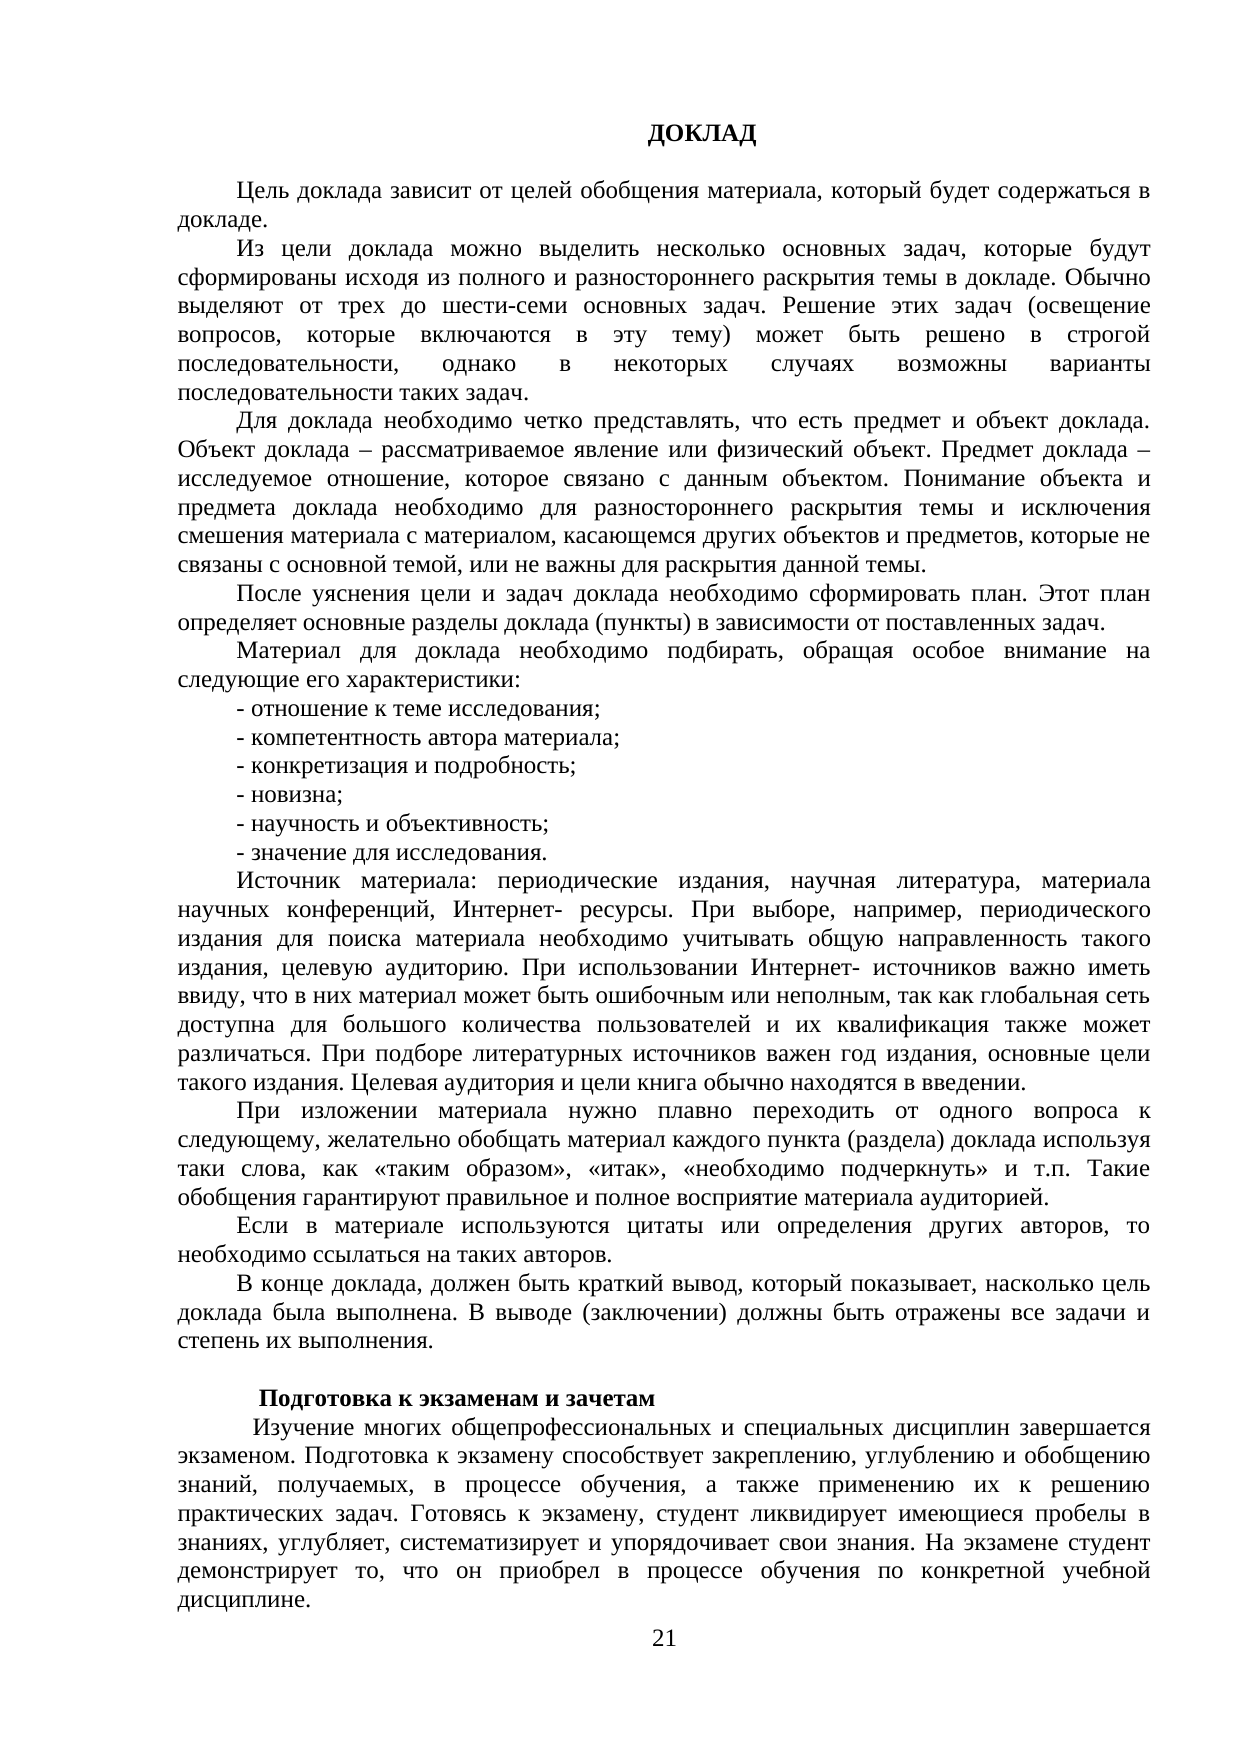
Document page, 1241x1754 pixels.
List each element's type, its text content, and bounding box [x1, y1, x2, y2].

text Цель доклада зависит от целей обобщения материала, который будет содержаться в докладе. [177, 176, 1152, 233]
text - научность и объективность; [177, 808, 1152, 837]
text - компетентность автора материала; [177, 722, 1152, 751]
text При изложении материала нужно плавно переходить от одного вопроса к следующему, желательно обобщать материал каждого пункта (раздела) доклада используя таки слова, как «таким образом», «итак», «необходимо подчеркнуть» и т.п. Такие обобщения гарантируют правильное и полное восприятие материала аудиторией. [177, 1096, 1152, 1211]
text Материал для доклада необходимо подбирать, обращая особое внимание на следующие его характеристики: [177, 636, 1152, 693]
text - отношение к теме исследования; [177, 693, 1152, 722]
text Для доклада необходимо четко представлять, что есть предмет и объект доклада. Объект доклада – рассматриваемое явление или физический объект. Предмет доклада – исследуемое отношение, которое связано с данным объектом. Понимание объекта и предмета доклада необходимо для разностороннего раскрытия темы и исключения смешения материала с материалом, касающемся других объектов и предметов, которые не связаны с основной темой, или не важны для раскрытия данной темы. [177, 406, 1152, 578]
text Подготовка к экзаменам и зачетам [177, 1383, 1152, 1412]
text - значение для исследования. [177, 837, 1152, 866]
text Если в материале используются цитаты или определения других авторов, то необходимо ссылаться на таких авторов. [177, 1211, 1152, 1268]
text - конкретизация и подробность; [177, 751, 1152, 779]
text Источник материала: периодические издания, научная литература, материала научных конференций, Интернет- ресурсы. При выборе, например, периодического издания для поиска материала необходимо учитывать общую направленность такого издания, целевую аудиторию. При использовании Интернет- источников важно иметь ввиду, что в них материал может быть ошибочным или неполным, так как глобальная сеть доступна для большого количества пользователей и их квалификация также может различаться. При подборе литературных источников важен год издания, основные цели такого издания. Целевая аудитория и цели книга обычно находятся в введении. [177, 866, 1152, 1096]
text После уяснения цели и задач доклада необходимо сформировать план. Этот план определяет основные разделы доклада (пункты) в зависимости от поставленных задач. [177, 578, 1152, 636]
text Изучение многих общепрофессиональных и специальных дисциплин завершается экзаменом. Подготовка к экзамену способствует закреплению, углублению и обобщению знаний, получаемых, в процессе обучения, а также применению их к решению практических задач. Готовясь к экзамену, студент ликвидирует имеющиеся пробелы в знаниях, углубляет, систематизирует и упорядочивает свои знания. На экзамене студент демонстрирует то, что он приобрел в процессе обучения по конкретной учебной дисциплине. [177, 1412, 1152, 1613]
text В конце доклада, должен быть краткий вывод, который показывает, насколько цель доклада была выполнена. В выводе (заключении) должны быть отражены все задачи и степень их выполнения. [177, 1268, 1152, 1354]
text Из цели доклада можно выделить несколько основных задач, которые будут сформированы исходя из полного и разностороннего раскрытия темы в докладе. Обычно выделяют от трех до шести-семи основных задач. Решение этих задач (освещение вопросов, которые включаются в эту тему) может быть решено в строгой последовательности, однако в некоторых случаях возможны варианты последовательности таких задач. [177, 233, 1152, 406]
text ДОКЛАД [177, 118, 1152, 147]
text - новизна; [177, 779, 1152, 808]
